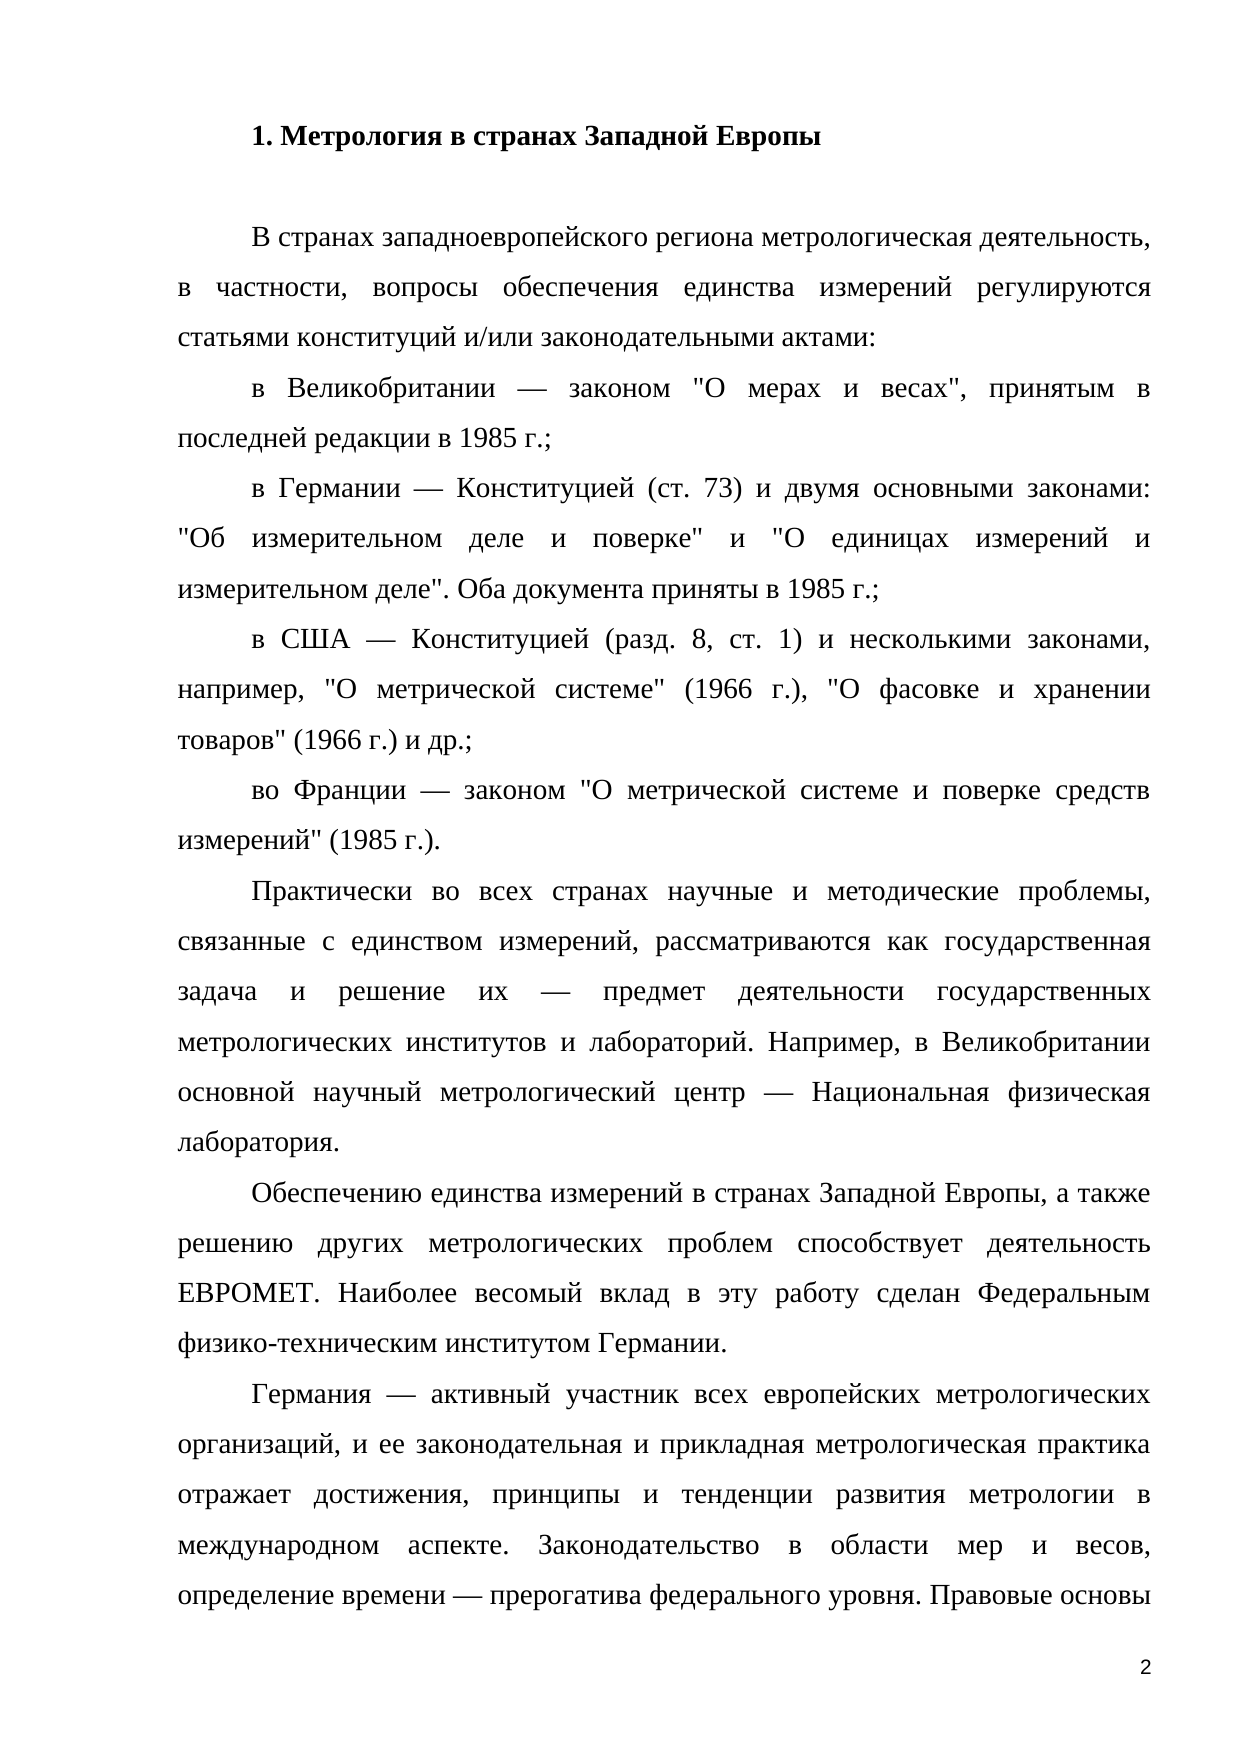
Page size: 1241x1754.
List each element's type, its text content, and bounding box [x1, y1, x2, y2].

text в Германии — Конституцией (ст. 73) и двумя основными законами: "Об измерительном деле и поверке" и "О единицах измерений и измерительном деле". Оба документа приняты в .; [177, 470, 1152, 604]
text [177, 1376, 1152, 1611]
text в Великобритании — законом "О мерах и весах", принятым в последней редакции в .; [177, 370, 1152, 453]
text В странах западноевропейского региона метрологическая деятельность, в частности, вопросы обеспечения единства измерений регулируются статьями конституций и/или законодательными актами: [177, 219, 1152, 353]
text Обеспечению единства измерений в странах Западной Европы, а также решению других метрологических проблем способствует деятельность ЕВРОМЕТ. Наиболее весомый вклад в эту работу сделан Федеральным физико-техническим институтом Германии. [177, 1175, 1152, 1359]
text в США — Конституцией (разд. 8, ст. 1) и несколькими законами, например, "О метрической системе" (.), "О фасовке и хранении товаров" (.) и др.; [177, 621, 1152, 755]
text 1. Метрология в странах Западной Европы [177, 118, 1152, 152]
text Практически во всех странах научные и методические проблемы, связанные с единством измерений, рассматриваются как государственная задача и решение их — предмет деятельности государственных метрологических институтов и лабораторий. Например, в Великобритании основной научный метрологический центр — Национальная физическая лаборатория. [177, 873, 1152, 1158]
text во Франции — законом "О метрической системе и поверке средств измерений" (.). [177, 772, 1152, 856]
